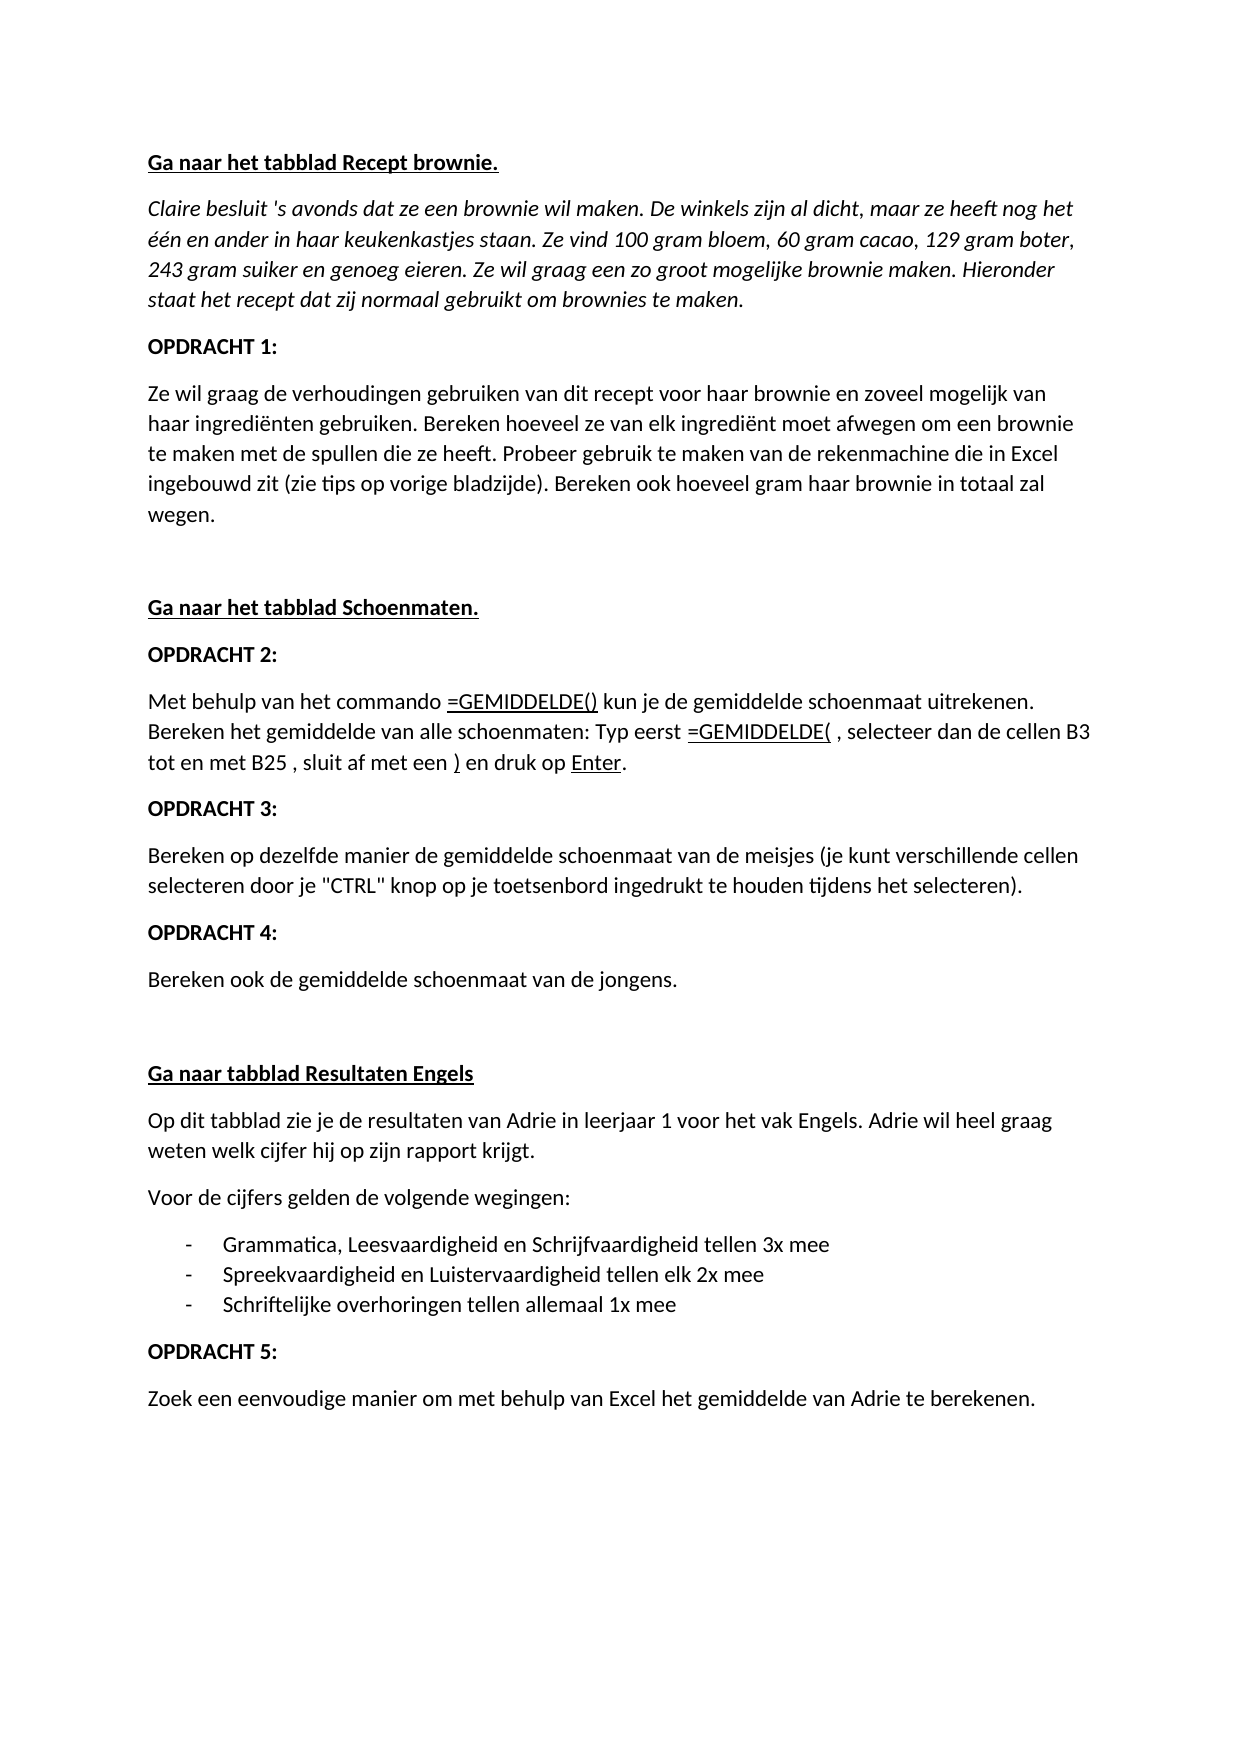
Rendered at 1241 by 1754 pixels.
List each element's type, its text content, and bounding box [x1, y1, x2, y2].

text Ga naar tabblad Resultaten Engels [148, 1059, 1093, 1087]
list Grammatica, Leesvaardigheid en Schrijfvaardigheid tellen 3x mee [185, 1230, 1093, 1258]
text Op dit tabblad zie je de resultaten van Adrie in leerjaar 1 voor het vak Engels. Adrie wil heel graag weten welk cijfer hij op zijn rapport krijgt. [148, 1106, 1093, 1164]
text Ga naar het tabblad Recept brownie. [148, 148, 1093, 176]
text OPDRACHT 5: [148, 1337, 1093, 1365]
text OPDRACHT 4: [148, 918, 1093, 946]
text Zoek een eenvoudige manier om met behulp van Excel het gemiddelde van Adrie te berekenen. [148, 1384, 1093, 1412]
text OPDRACHT 3: [148, 794, 1093, 822]
list Spreekvaardigheid en Luistervaardigheid tellen elk 2x mee [185, 1260, 1093, 1288]
text Met behulp van het commando =GEMIDDELDE() kun je de gemiddelde schoenmaat uitrekenen. Bereken het gemiddelde van alle schoenmaten: Typ eerst =GEMIDDELDE( , selecteer dan de cellen B3 tot en met B25 , sluit af met een ) en druk op Enter. [148, 687, 1093, 776]
text Ze wil graag de verhoudingen gebruiken van dit recept voor haar brownie en zoveel mogelijk van haar ingrediënten gebruiken. Bereken hoeveel ze van elk ingrediënt moet afwegen om een brownie te maken met de spullen die ze heeft. Probeer gebruik te maken van de rekenmachine die in Excel ingebouwd zit (zie tips op vorige bladzijde). Bereken ook hoeveel gram haar brownie in totaal zal wegen. [148, 379, 1093, 528]
text Ga naar het tabblad Schoenmaten. [148, 593, 1093, 621]
text Bereken ook de gemiddelde schoenmaat van de jongens. [148, 965, 1093, 993]
text Voor de cijfers gelden de volgende wegingen: [148, 1183, 1093, 1211]
list Schriftelijke overhoringen tellen allemaal 1x mee [185, 1290, 1093, 1318]
text Bereken op dezelfde manier de gemiddelde schoenmaat van de meisjes (je kunt verschillende cellen selecteren door je "CTRL" knop op je toetsenbord ingedrukt te houden tijdens het selecteren). [148, 841, 1093, 899]
text Claire besluit 's avonds dat ze een brownie wil maken. De winkels zijn al dicht, maar ze heeft nog het één en ander in haar keukenkastjes staan. Ze vind 100 gram bloem, 60 gram cacao, 129 gram boter, 243 gram suiker en genoeg eieren. Ze wil graag een zo groot mogelijke brownie maken. Hieronder staat het recept dat zij normaal gebruikt om brownies te maken. [148, 194, 1093, 313]
text OPDRACHT 2: [148, 640, 1093, 668]
text OPDRACHT 1: [148, 332, 1093, 360]
